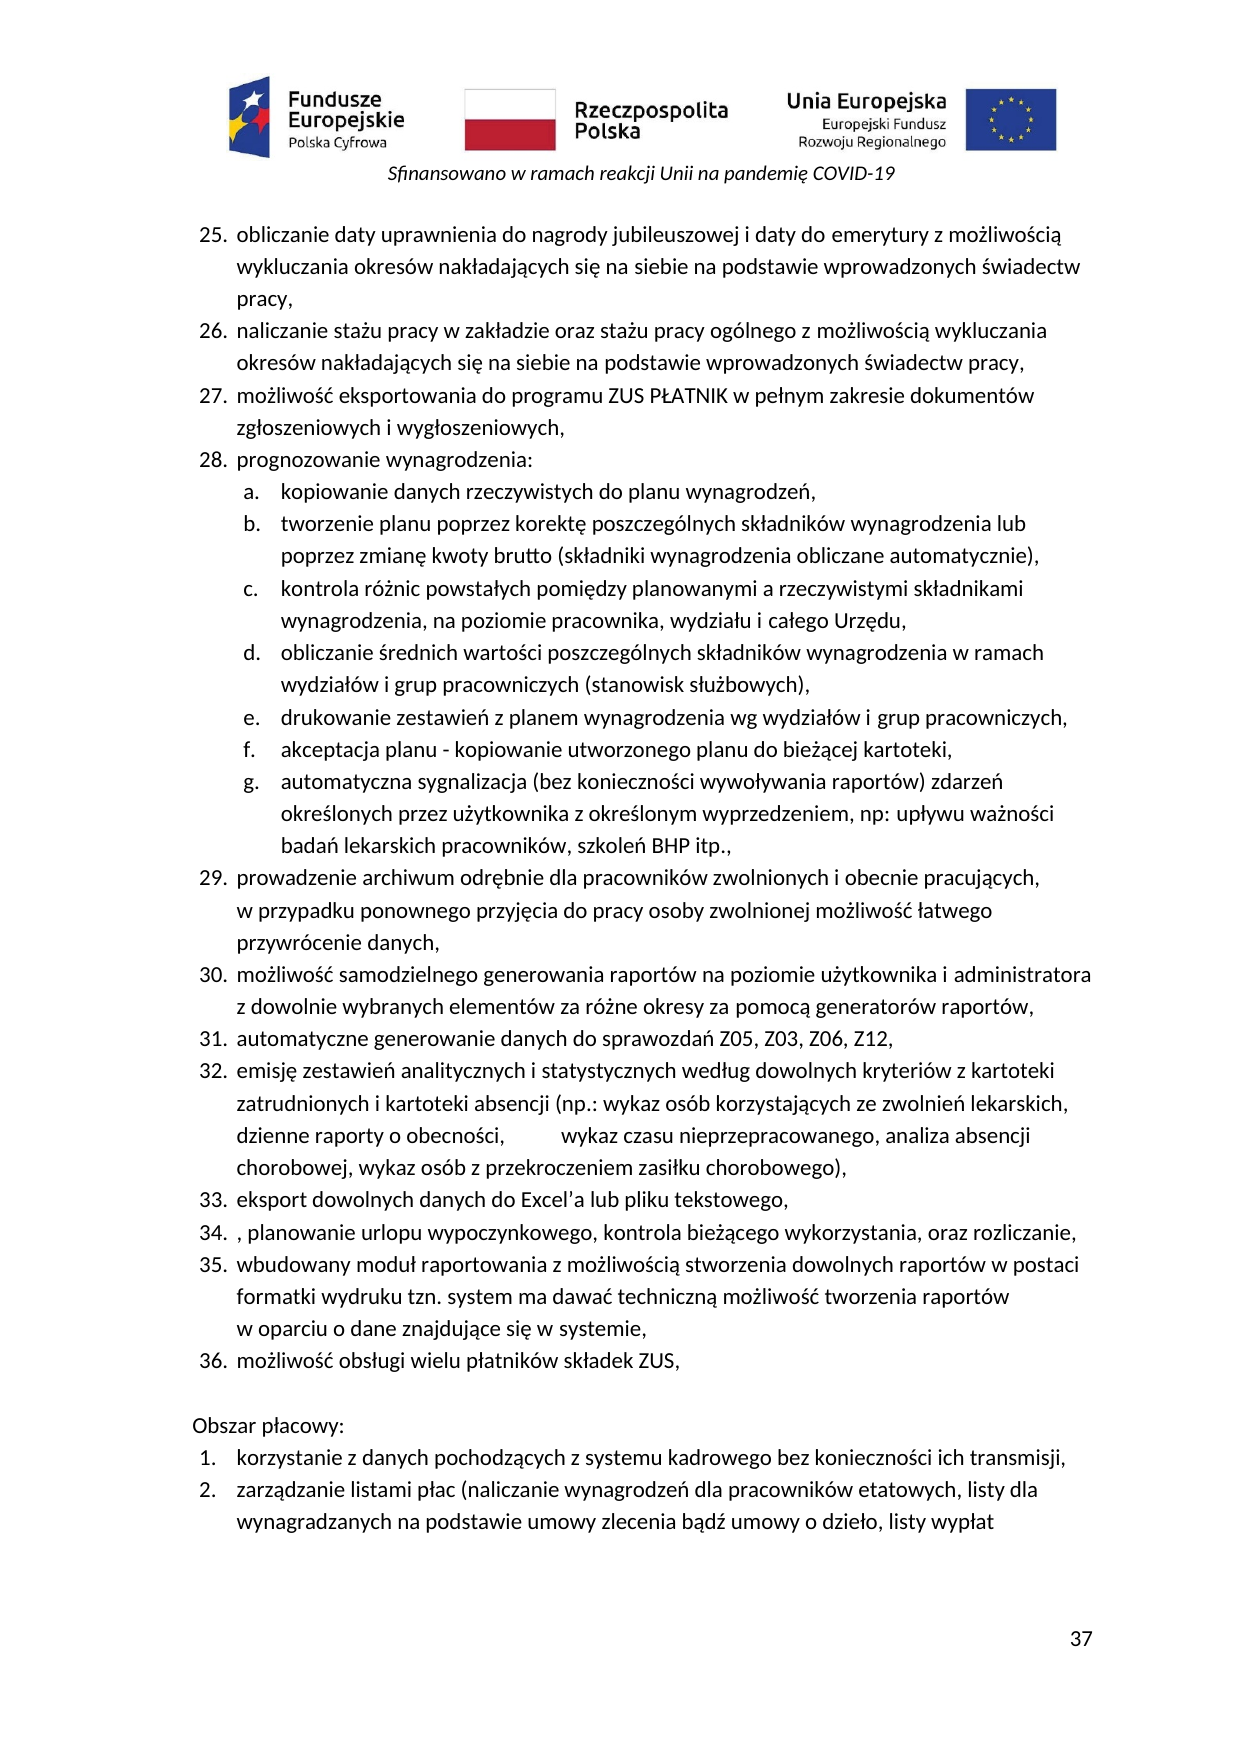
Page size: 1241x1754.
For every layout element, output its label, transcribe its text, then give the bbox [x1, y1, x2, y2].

list automatyczne generowanie danych do sprawozdań Z05, Z03, Z06, Z12, [199, 1024, 1093, 1052]
list tworzenie planu poprzez korektę poszczególnych składników wynagrodzenia lub poprzez zmianę kwoty brutto (składniki wynagrodzenia obliczane automatycznie), [243, 509, 1093, 570]
list prowadzenie archiwum odrębnie dla pracowników zwolnionych i obecnie pracujących, w przypadku ponownego przyjęcia do pracy osoby zwolnionej możliwość łatwego przywrócenie danych, [199, 863, 1093, 956]
list automatyczna sygnalizacja (bez konieczności wywoływania raportów) zdarzeń określonych przez użytkownika z określonym wyprzedzeniem, np: upływu ważności badań lekarskich pracowników, szkoleń BHP itp., [243, 767, 1093, 859]
list kopiowanie danych rzeczywistych do planu wynagrodzeń, [243, 477, 1093, 505]
list korzystanie z danych pochodzących z systemu kadrowego bez konieczności ich transmisji, [199, 1443, 1093, 1471]
list obliczanie średnich wartości poszczególnych składników wynagrodzenia w ramach wydziałów i grup pracowniczych (stanowisk służbowych), [243, 638, 1093, 698]
list drukowanie zestawień z planem wynagrodzenia wg wydziałów i grup pracowniczych, [243, 703, 1093, 731]
list wbudowany moduł raportowania z możliwością stworzenia dowolnych raportów w postaci formatki wydruku tzn. system ma dawać techniczną możliwość tworzenia raportów w oparciu o dane znajdujące się w systemie, [199, 1250, 1093, 1342]
list możliwość eksportowania do programu ZUS PŁATNIK w pełnym zakresie dokumentów zgłoszeniowych i wygłoszeniowych, [199, 381, 1093, 441]
text Obszar płacowy: [192, 1411, 1093, 1439]
list naliczanie stażu pracy w zakładzie oraz stażu pracy ogólnego z możliwością wykluczania okresów nakładających się na siebie na podstawie wprowadzonych świadectw pracy, [199, 316, 1093, 377]
list eksport dowolnych danych do Excel’a lub pliku tekstowego, [199, 1185, 1093, 1213]
list akceptacja planu - kopiowanie utworzonego planu do bieżącej kartoteki, [243, 735, 1093, 763]
list kontrola różnic powstałych pomiędzy planowanymi a rzeczywistymi składnikami wynagrodzenia, na poziomie pracownika, wydziału i całego Urzędu, [243, 574, 1093, 634]
list prognozowanie wynagrodzenia: [199, 445, 1093, 473]
picture [226, 73, 1059, 161]
list możliwość obsługi wielu płatników składek ZUS, [199, 1346, 1093, 1374]
list możliwość samodzielnego generowania raportów na poziomie użytkownika i administratora z dowolnie wybranych elementów za różne okresy za pomocą generatorów raportów, [199, 960, 1093, 1020]
list , planowanie urlopu wypoczynkowego, kontrola bieżącego wykorzystania, oraz rozliczanie, [199, 1218, 1093, 1246]
list emisję zestawień analitycznych i statystycznych według dowolnych kryteriów z kartoteki zatrudnionych i kartoteki absencji (np.: wykaz osób korzystających ze zwolnień lekarskich, dzienne raporty o obecności, wykaz czasu nieprzepracowanego, analiza absencji chorobowej, wykaz osób z przekroczeniem zasiłku chorobowego), [199, 1057, 1093, 1181]
list obliczanie daty uprawnienia do nagrody jubileuszowej i daty do emerytury z możliwością wykluczania okresów nakładających się na siebie na podstawie wprowadzonych świadectw pracy, [199, 220, 1093, 312]
